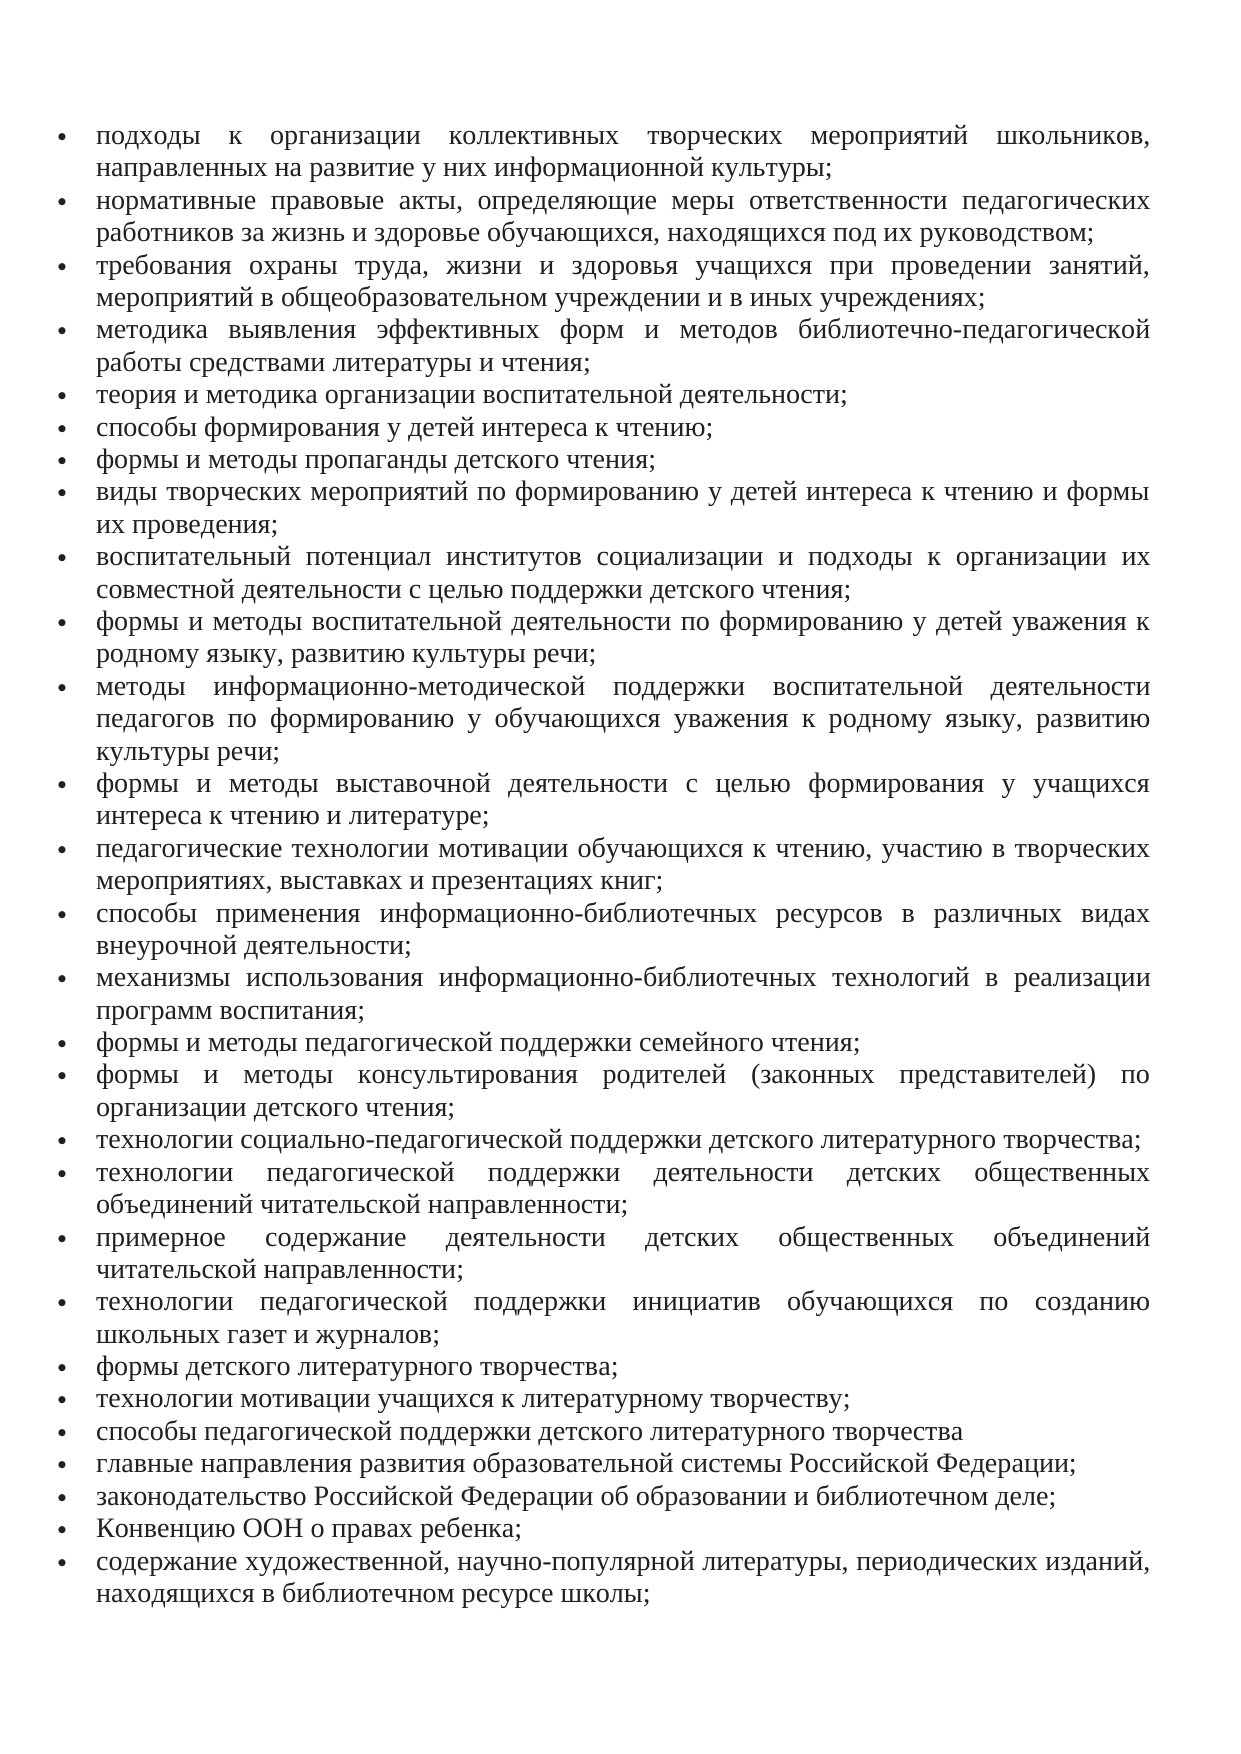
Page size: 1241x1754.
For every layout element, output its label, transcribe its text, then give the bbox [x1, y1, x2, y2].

list механизмы использования информационно-библиотечных технологий в реализации программ воспитания; [58, 960, 1152, 1025]
list технологии социально-педагогической поддержки детского литературного творчества; [58, 1122, 1152, 1155]
list теория и методика организации воспитательной деятельности; [58, 377, 1152, 410]
list требования охраны труда, жизни и здоровья учащихся при проведении занятий, мероприятий в общеобразовательном учреждении и в иных учреждениях; [58, 248, 1152, 312]
list формы детского литературного творчества; [58, 1349, 1152, 1382]
list способы формирования у детей интереса к чтению; [58, 410, 1152, 442]
list способы педагогической поддержки детского литературного творчества [58, 1414, 1152, 1446]
list подходы к организации коллективных творческих мероприятий школьников, направленных на развитие у них информационной культуры; [58, 118, 1152, 183]
list способы применения информационно-библиотечных ресурсов в различных видах внеурочной деятельности; [58, 896, 1152, 960]
list воспитательный потенциал институтов социализации и подходы к организации их совместной деятельности с целью поддержки детского чтения; [58, 539, 1152, 604]
list методы информационно-методической поддержки воспитательной деятельности педагогов по формированию у обучающихся уважения к родному языку, развитию культуры речи; [58, 669, 1152, 766]
list технологии педагогической поддержки деятельности детских общественных объединений читательской направленности; [58, 1155, 1152, 1219]
list нормативные правовые акты, определяющие меры ответственности педагогических работников за жизнь и здоровье обучающихся, находящихся под их руководством; [58, 183, 1152, 248]
list примерное содержание деятельности детских общественных объединений читательской направленности; [58, 1219, 1152, 1284]
list виды творческих мероприятий по формированию у детей интереса к чтению и формы их проведения; [58, 474, 1152, 539]
list формы и методы пропаганды детского чтения; [58, 442, 1152, 474]
list технологии мотивации учащихся к литературному творчеству; [58, 1382, 1152, 1414]
list законодательство Российской Федерации об образовании и библиотечном деле; [58, 1479, 1152, 1511]
list формы и методы воспитательной деятельности по формированию у детей уважения к родному языку, развитию культуры речи; [58, 604, 1152, 669]
list технологии педагогической поддержки инициатив обучающихся по созданию школьных газет и журналов; [58, 1284, 1152, 1349]
list педагогические технологии мотивации обучающихся к чтению, участию в творческих мероприятиях, выставках и презентациях книг; [58, 831, 1152, 896]
list методика выявления эффективных форм и методов библиотечно-педагогической работы средствами литературы и чтения; [58, 312, 1152, 377]
list формы и методы педагогической поддержки семейного чтения; [58, 1025, 1152, 1058]
list Конвенцию ООН о правах ребенка; [58, 1511, 1152, 1543]
list главные направления развития образовательной системы Российской Федерации; [58, 1446, 1152, 1479]
list содержание художественной, научно-популярной литературы, периодических изданий, находящихся в библиотечном ресурсе школы; [58, 1543, 1152, 1608]
list формы и методы выставочной деятельности с целью формирования у учащихся интереса к чтению и литературе; [58, 766, 1152, 831]
list формы и методы консультирования родителей (законных представителей) по организации детского чтения; [58, 1058, 1152, 1122]
